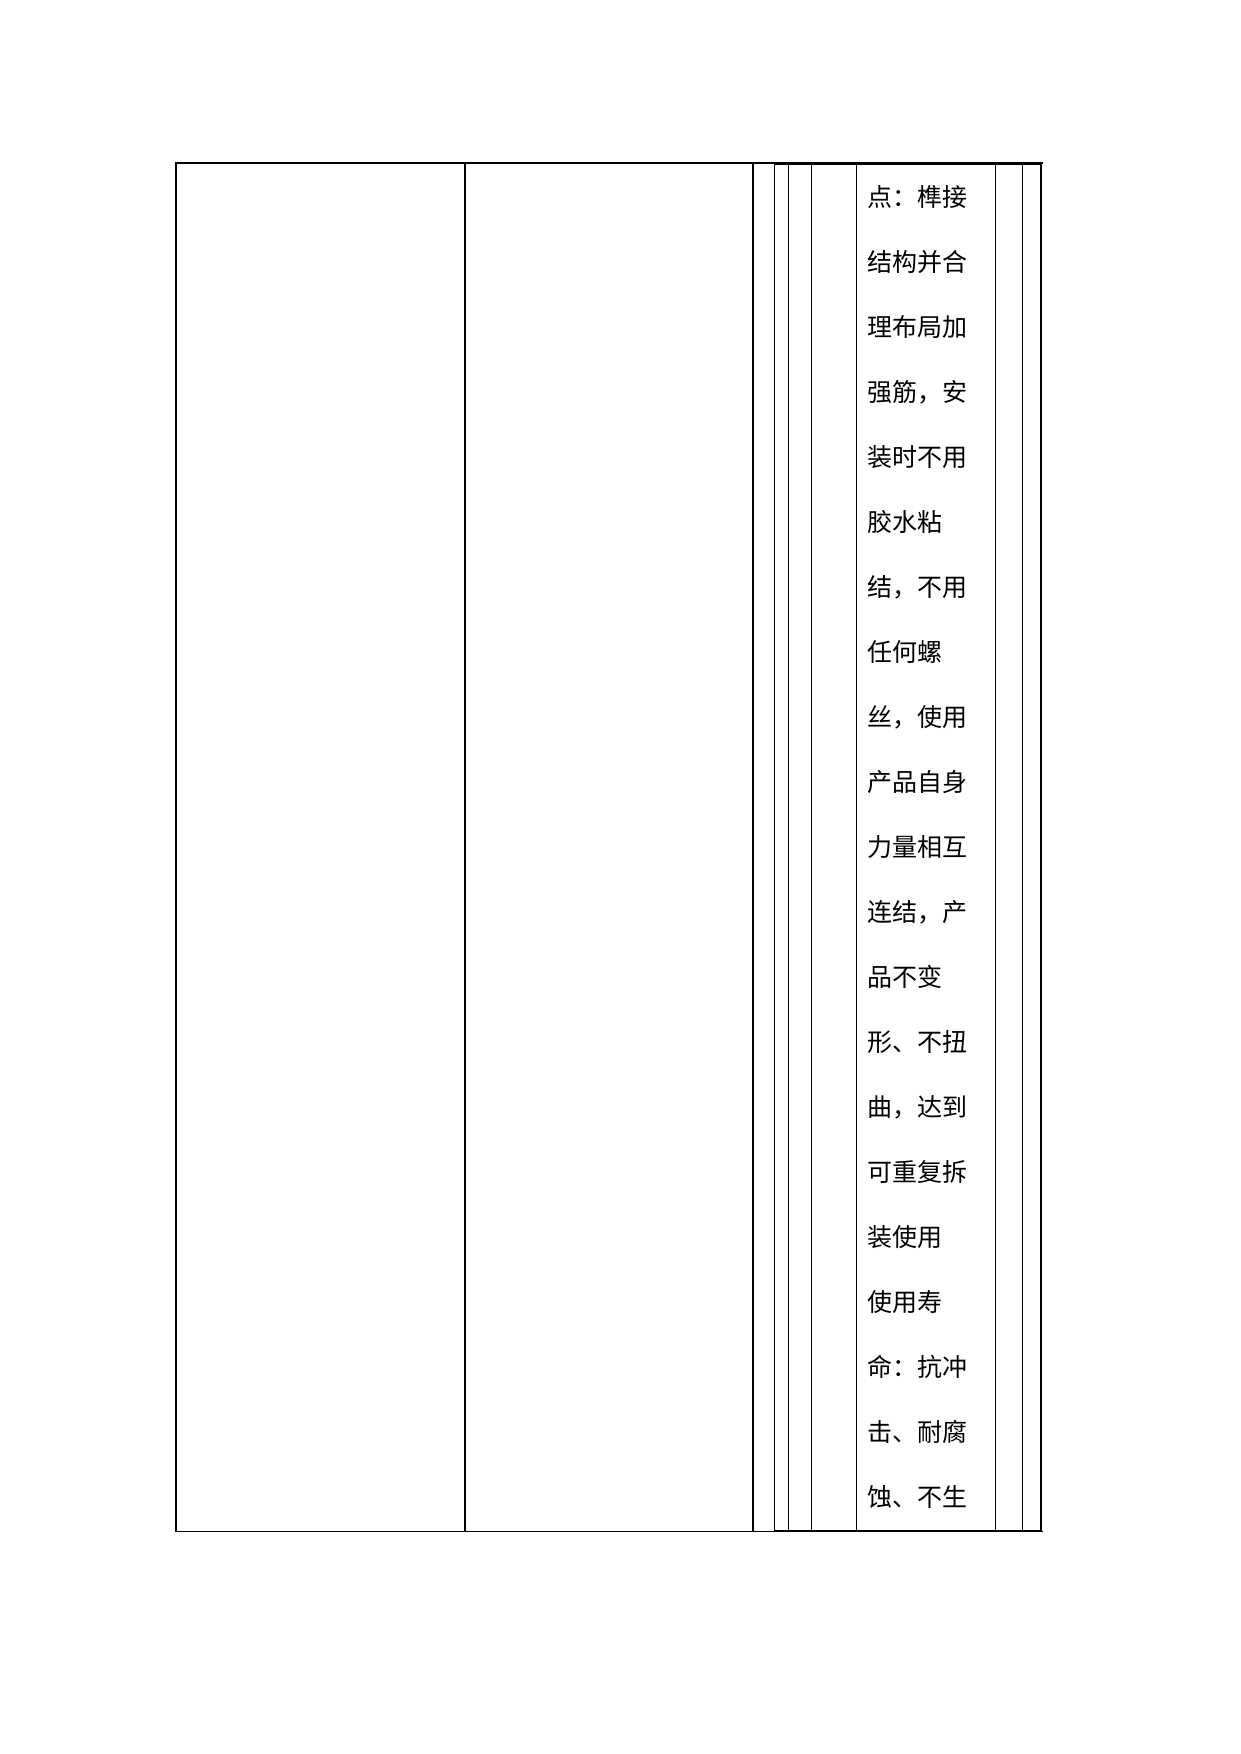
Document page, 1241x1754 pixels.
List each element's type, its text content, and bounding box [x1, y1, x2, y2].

table_cell [996, 165, 1022, 1530]
table_cell [857, 165, 995, 1530]
table_cell [789, 165, 811, 1530]
table_cell [177, 164, 464, 1531]
table_cell [812, 165, 856, 1530]
table_cell [775, 165, 788, 1530]
table_cell [1023, 165, 1040, 1530]
table_cell [754, 164, 774, 1531]
table_cell 1 [466, 164, 752, 1531]
